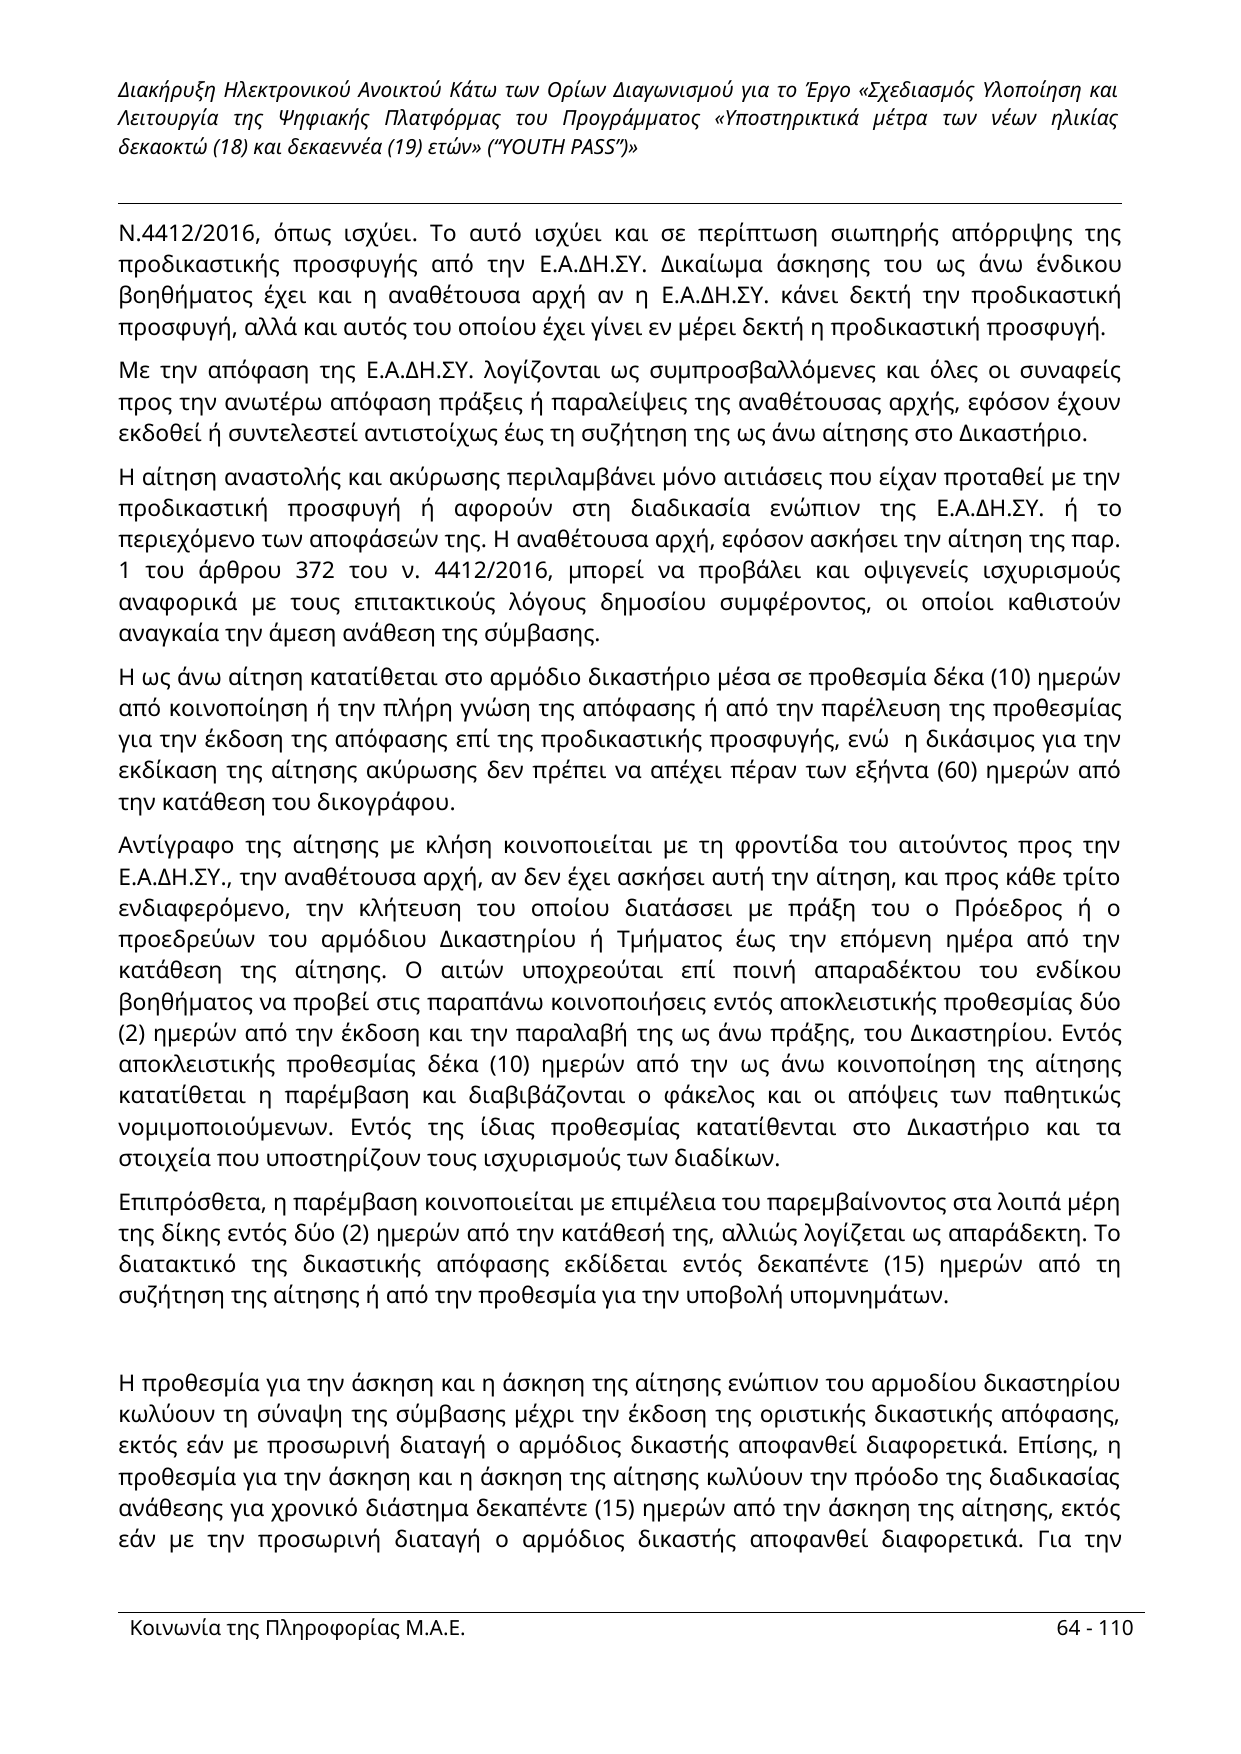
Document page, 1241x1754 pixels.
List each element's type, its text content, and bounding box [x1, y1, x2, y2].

text Η αίτηση αναστολής και ακύρωσης περιλαμβάνει μόνο αιτιάσεις που είχαν προταθεί με την προδικαστική προσφυγή ή αφορούν στη διαδικασία ενώπιον της Ε.Α.ΔΗ.ΣΥ. ή το περιεχόμενο των αποφάσεών της. Η αναθέτουσα αρχή, εφόσον ασκήσει την αίτηση της παρ. 1 του άρθρου 372 του ν. 4412/2016, μπορεί να προβάλει και οψιγενείς ισχυρισμούς αναφορικά με τους επιτακτικούς λόγους δημοσίου συμφέροντος, οι οποίοι καθιστούν αναγκαία την άμεση ανάθεση της σύμβασης. [118, 461, 1122, 648]
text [118, 1367, 1122, 1554]
text Επιπρόσθετα, η παρέμβαση κοινοποιείται με επιμέλεια του παρεμβαίνοντος στα λοιπά μέρη της δίκης εντός δύο (2) ημερών από την κατάθεσή της, αλλιώς λογίζεται ως απαράδεκτη. Το διατακτικό της δικαστικής απόφασης εκδίδεται εντός δεκαπέντε (15) ημερών από τη συζήτηση της αίτησης ή από την προθεσμία για την υποβολή υπομνημάτων. [118, 1186, 1122, 1311]
text Αντίγραφο της αίτησης με κλήση κοινοποιείται με τη φροντίδα του αιτούντος προς την Ε.Α.ΔΗ.ΣΥ., την αναθέτουσα αρχή, αν δεν έχει ασκήσει αυτή την αίτηση, και προς κάθε τρίτο ενδιαφερόμενο, την κλήτευση του οποίου διατάσσει με πράξη του ο Πρόεδρος ή ο προεδρεύων του αρμόδιου Δικαστηρίου ή Τμήματος έως την επόμενη ημέρα από την κατάθεση της αίτησης. Ο αιτών υποχρεούται επί ποινή απαραδέκτου του ενδίκου βοηθήματος να προβεί στις παραπάνω κοινοποιήσεις εντός αποκλειστικής προθεσμίας δύο (2) ημερών από την έκδοση και την παραλαβή της ως άνω πράξης, του Δικαστηρίου. Εντός αποκλειστικής προθεσμίας δέκα (10) ημερών από την ως άνω κοινοποίηση της αίτησης κατατίθεται η παρέμβαση και διαβιβάζονται ο φάκελος και οι απόψεις των παθητικώς νομιμοποιούμενων. Εντός της ίδιας προθεσμίας κατατίθενται στο Δικαστήριο και τα στοιχεία που υποστηρίζουν τους ισχυρισμούς των διαδίκων. [118, 829, 1122, 1173]
text Με την απόφαση της Ε.Α.ΔΗ.ΣΥ. λογίζονται ως συμπροσβαλλόμενες και όλες οι συναφείς προς την ανωτέρω απόφαση πράξεις ή παραλείψεις της αναθέτουσας αρχής, εφόσον έχουν εκδοθεί ή συντελεστεί αντιστοίχως έως τη συζήτηση της ως άνω αίτησης στο Δικαστήριο. [118, 354, 1122, 448]
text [118, 217, 1122, 342]
text Η ως άνω αίτηση κατατίθεται στο αρμόδιο δικαστήριο μέσα σε προθεσμία δέκα (10) ημερών από κοινοποίηση ή την πλήρη γνώση της απόφασης ή από την παρέλευση της προθεσμίας για την έκδοση της απόφασης επί της προδικαστικής προσφυγής, ενώ η δικάσιμος για την εκδίκαση της αίτησης ακύρωσης δεν πρέπει να απέχει πέραν των εξήντα (60) ημερών από την κατάθεση του δικογράφου. [118, 661, 1122, 817]
